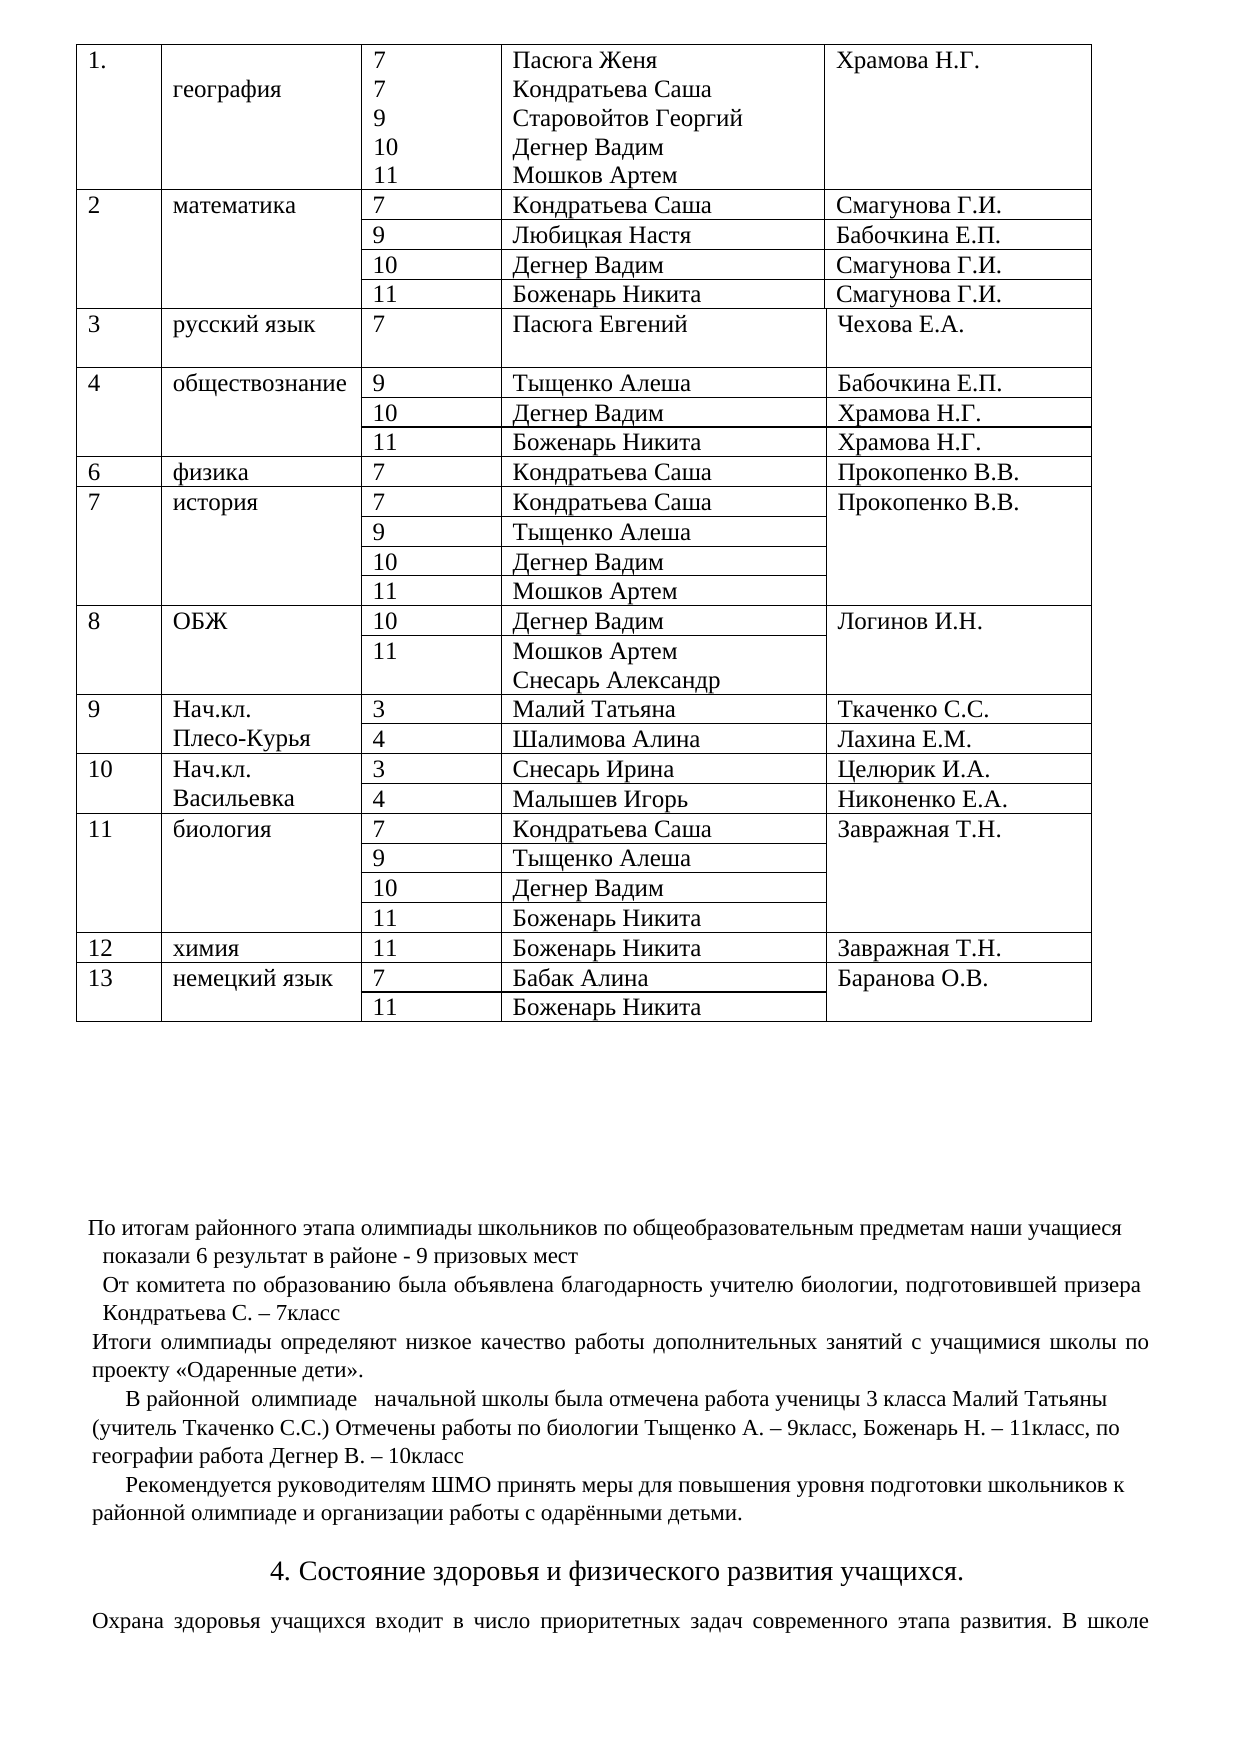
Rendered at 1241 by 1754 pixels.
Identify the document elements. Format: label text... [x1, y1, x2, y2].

table_cell 7 [362, 814, 501, 842]
table_cell Малышев Игорь [502, 784, 826, 813]
table_cell Мошков Артем [502, 576, 826, 605]
table_cell 1. [77, 45, 161, 189]
table_cell Дегнер Вадим [502, 873, 826, 902]
text Итоги олимпиады определяют низкое качество работы дополнительных занятий с учащимися школы по проекту «Одаренные дети». [92, 1326, 1151, 1383]
table_cell 9 [362, 220, 501, 249]
table_cell Боженарь Никита [502, 428, 826, 456]
table_cell Кондратьева Саша [502, 487, 826, 516]
table_cell 8 [77, 606, 161, 693]
table_cell 6 [77, 457, 161, 486]
table_cell Бабочкина Е.П. [827, 368, 1091, 397]
table_cell 9 [77, 695, 161, 753]
text От комитета по образованию была объявлена благодарность учителю биологии, подготовившей призера Кондратьева С. – 7класс [102, 1269, 1142, 1326]
table_cell 7 7 9 10 11 [362, 45, 501, 189]
table_cell 9 [362, 517, 501, 546]
table_cell 7 [362, 190, 501, 219]
table_cell Завражная Т.Н. [827, 933, 1091, 962]
text По итогам районного этапа олимпиады школьников по общеобразовательным предметам наши учащиеся показали 6 результат в районе - 9 призовых мест [88, 1212, 1155, 1269]
text Рекомендуется руководителям ШМО принять меры для повышения уровня подготовки школьников к районной олимпиаде и организации работы с одарёнными детьми. [92, 1469, 1151, 1526]
table_cell 7 [77, 487, 161, 605]
table_cell Завражная Т.Н. [827, 814, 1091, 932]
table_cell Мошков Артем Снесарь Александр [502, 636, 826, 693]
table_cell химия [162, 933, 361, 962]
table_cell Кондратьева Саша [502, 814, 826, 842]
table_cell Кондратьева Саша [502, 457, 826, 486]
table_cell Смагунова Г.И. [825, 250, 1091, 278]
table_cell 11 [362, 280, 501, 308]
table_cell физика [162, 457, 361, 486]
table_cell Любицкая Настя [502, 220, 824, 249]
table_cell Боженарь Никита [502, 993, 826, 1021]
table_cell Дегнер Вадим [502, 547, 826, 575]
table_cell 9 [362, 844, 501, 872]
table_cell 4 [362, 784, 501, 813]
table_cell Малий Татьяна [502, 695, 826, 723]
table_cell обществознание [162, 368, 361, 456]
table_cell Боженарь Никита [502, 280, 824, 308]
table_cell 10 [362, 547, 501, 575]
table_cell история [162, 487, 361, 605]
table_cell Тыщенко Алеша [502, 368, 826, 397]
table_cell Снесарь Ирина [502, 754, 826, 783]
table_cell 11 [362, 993, 501, 1021]
table_cell Никоненко Е.А. [827, 784, 1091, 813]
table_cell Целюрик И.А. [827, 754, 1091, 783]
table_cell Баранова О.В. [827, 963, 1091, 1021]
table_cell 10 [362, 398, 501, 426]
table_cell Прокопенко В.В. [827, 487, 1091, 605]
table_cell 7 [362, 309, 501, 367]
table_cell 11 [362, 903, 501, 932]
table_cell Нач.кл. Плесо-Курья [162, 695, 361, 753]
table_cell Тыщенко Алеша [502, 517, 826, 546]
table_cell 2 [77, 190, 161, 308]
table_cell Бабак Алина [502, 963, 826, 991]
table_cell 10 [362, 250, 501, 278]
table_cell немецкий язык [162, 963, 361, 1021]
table_cell русский язык [162, 309, 361, 367]
table_cell 10 [77, 754, 161, 813]
table_cell Дегнер Вадим [502, 398, 826, 426]
table_cell Смагунова Г.И. [825, 280, 1091, 308]
table_cell Бабочкина Е.П. [825, 220, 1091, 249]
table_cell 9 [362, 368, 501, 397]
table_cell Логинов И.Н. [827, 606, 1091, 693]
table_cell 12 [77, 933, 161, 962]
list Состояние здоровья и физического развития учащихся. [88, 1558, 1147, 1586]
table_cell география [162, 45, 361, 189]
table_cell Нач.кл. Васильевка [162, 754, 361, 813]
table_cell Тыщенко Алеша [502, 844, 826, 872]
table_cell 10 [362, 873, 501, 902]
table_cell Смагунова Г.И. [825, 190, 1091, 219]
table_cell Прокопенко В.В. [827, 457, 1091, 486]
table_cell Боженарь Никита [502, 933, 826, 962]
table_cell 7 [362, 487, 501, 516]
table_cell 7 [362, 963, 501, 991]
table_cell 11 [362, 576, 501, 605]
table_cell 10 [362, 606, 501, 635]
table_cell Боженарь Никита [502, 903, 826, 932]
table_cell Дегнер Вадим [502, 606, 826, 635]
table_cell 3 [77, 309, 161, 367]
table_cell ОБЖ [162, 606, 361, 693]
table_cell Чехова Е.А. [827, 309, 1091, 367]
table_cell Шалимова Алина [502, 724, 826, 753]
table_cell Храмова Н.Г. [825, 45, 1091, 189]
table_cell 13 [77, 963, 161, 1021]
table_cell 3 [362, 754, 501, 783]
table_cell Пасюга Евгений [502, 309, 826, 367]
table_cell 11 [362, 933, 501, 962]
table_cell 11 [362, 428, 501, 456]
text В районной олимпиаде начальной школы была отмечена работа ученицы 3 класса Малий Татьяны (учитель Ткаченко С.С.) Отмечены работы по биологии Тыщенко А. – 9класс, Боженарь Н. – 11класс, по географии работа Дегнер В. – 10класс [92, 1383, 1151, 1469]
table_cell 7 [362, 457, 501, 486]
table_cell 11 [77, 814, 161, 932]
table_cell Храмова Н.Г. [827, 428, 1091, 456]
table_cell Дегнер Вадим [502, 250, 824, 278]
table_cell 4 [77, 368, 161, 456]
table_cell 4 [362, 724, 501, 753]
table_cell 3 [362, 695, 501, 723]
table_cell Кондратьева Саша [502, 190, 824, 219]
table_cell Храмова Н.Г. [827, 398, 1091, 426]
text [92, 1606, 1151, 1634]
table_cell Ткаченко С.С. [827, 695, 1091, 723]
table_cell Пасюга Женя Кондратьева Саша Старовойтов Георгий Дегнер Вадим Мошков Артем [502, 45, 824, 189]
table_cell биология [162, 814, 361, 932]
table_cell математика [162, 190, 361, 308]
table_cell 11 [362, 636, 501, 693]
table_cell Лахина Е.М. [827, 724, 1091, 753]
